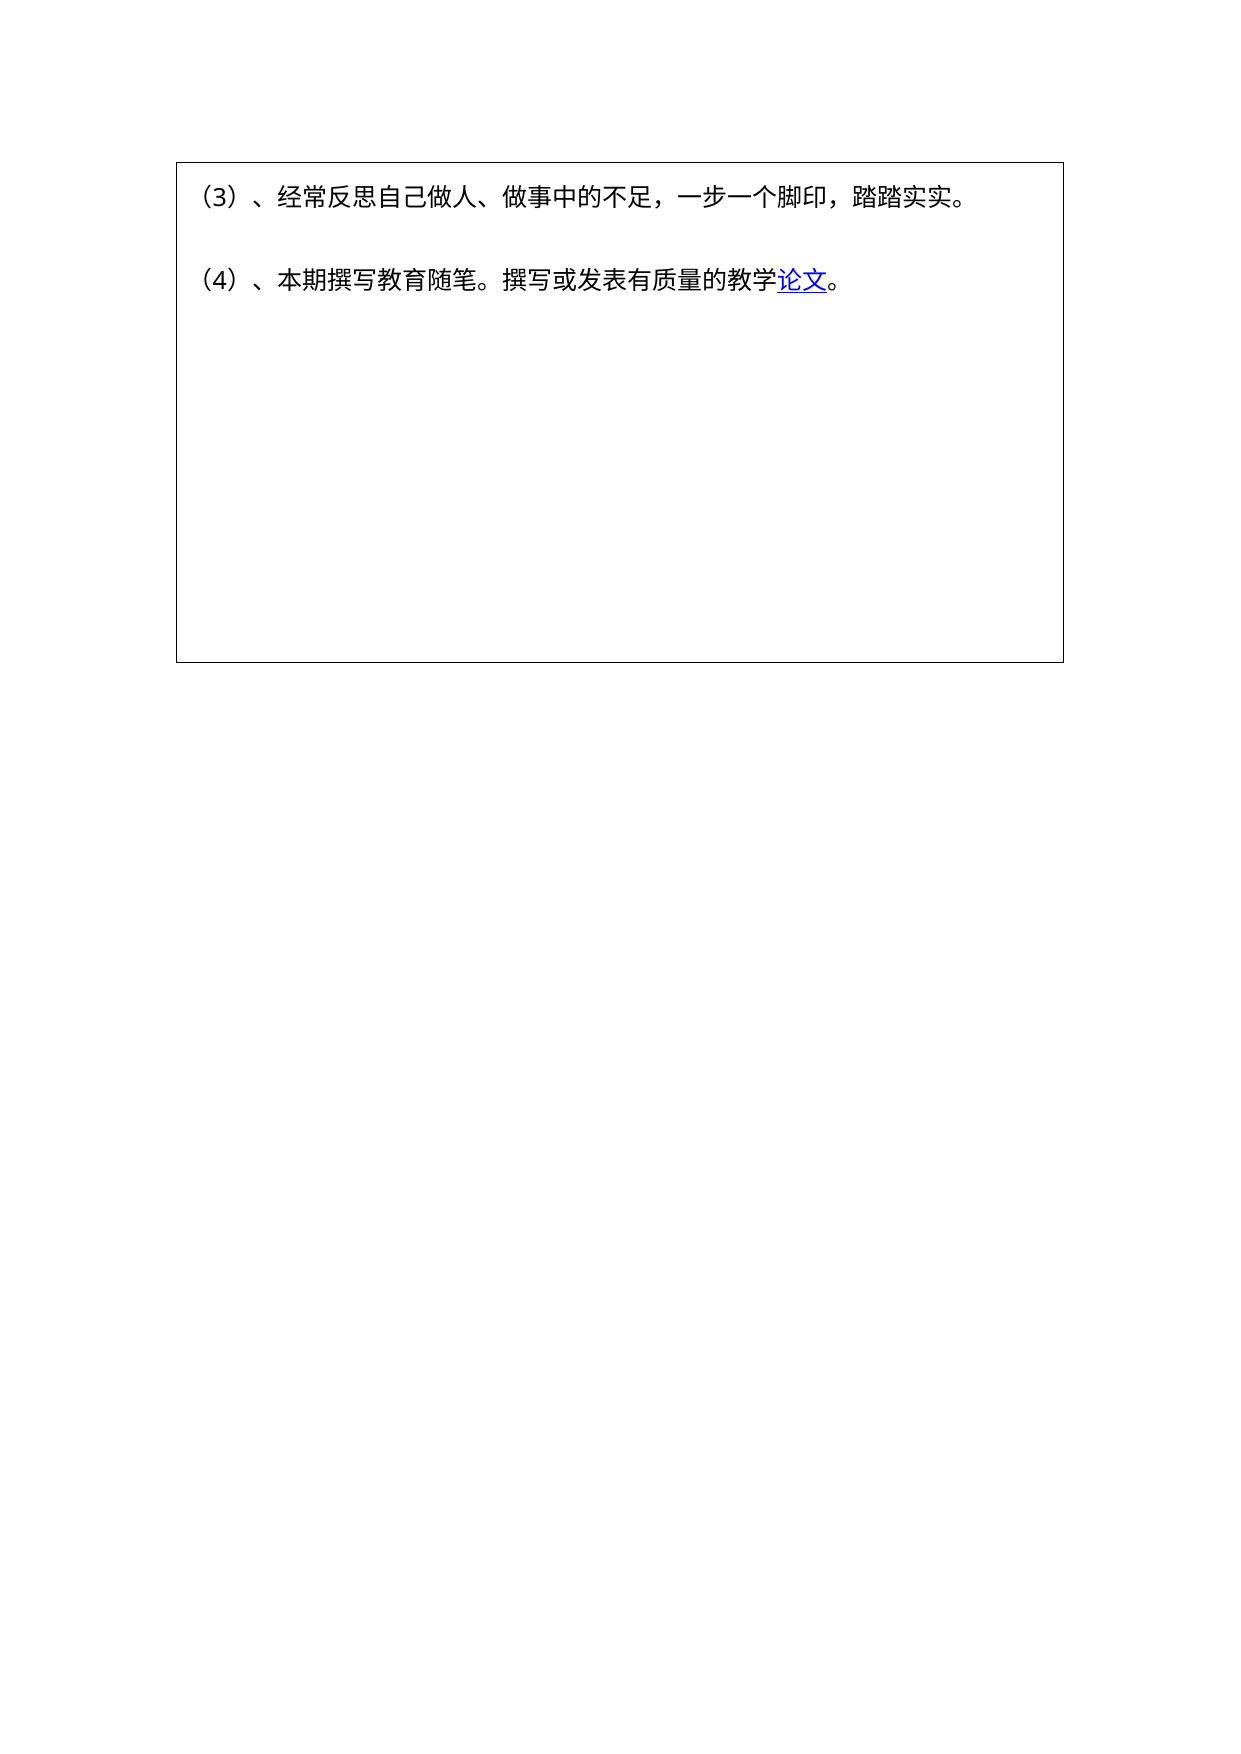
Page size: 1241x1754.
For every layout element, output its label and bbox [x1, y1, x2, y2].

table_cell [177, 163, 1063, 662]
